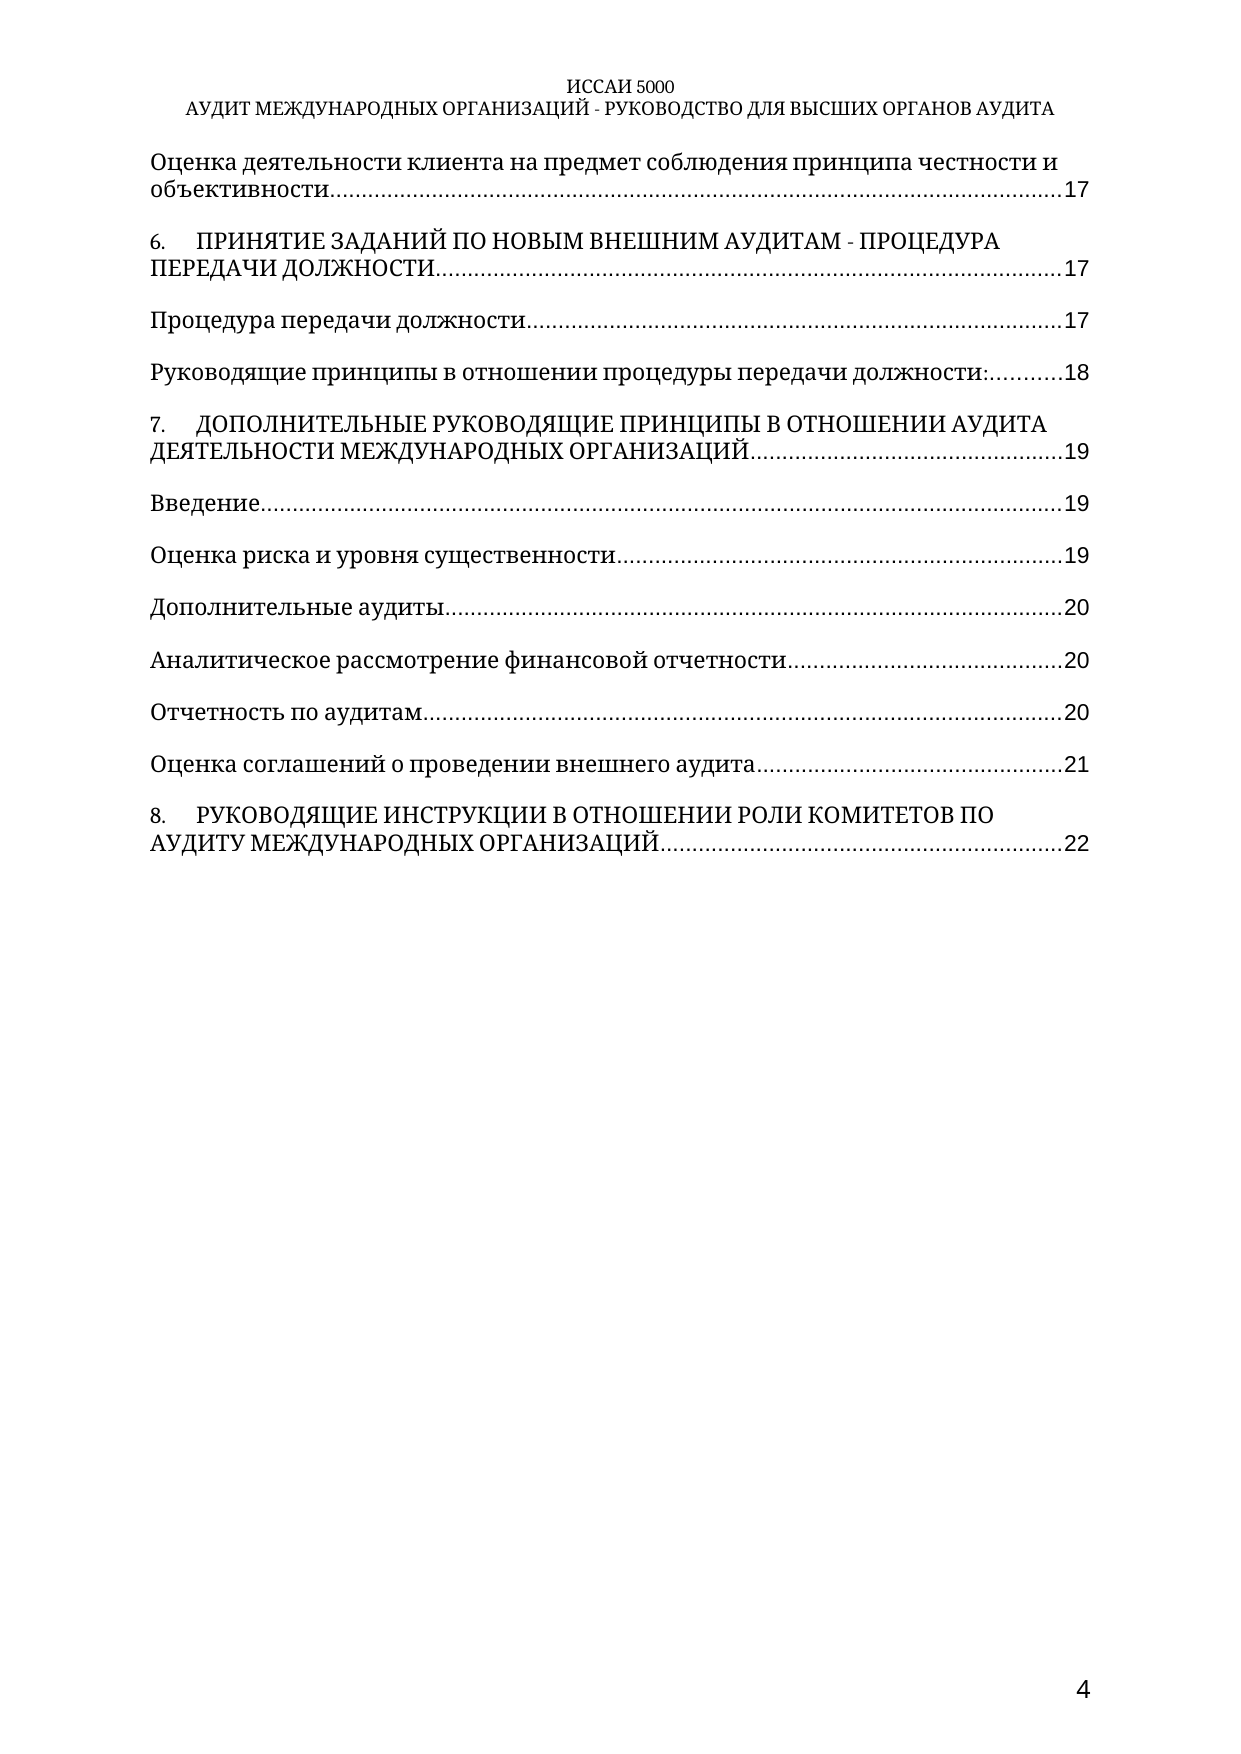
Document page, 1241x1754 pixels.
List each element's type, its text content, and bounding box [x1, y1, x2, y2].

text 6. ПРИНЯТИЕ ЗАДАНИЙ ПО НОВЫМ ВНЕШНИМ АУДИТАМ - ПРОЦЕДУРА ПЕРЕДАЧИ ДОЛЖНОСТИ 17 [150, 228, 1090, 282]
text 8. РУКОВОДЯЩИЕ ИНСТРУКЦИИ В ОТНОШЕНИИ РОЛИ КОМИТЕТОВ ПО АУДИТУ МЕЖДУНАРОДНЫХ ОРГАНИЗАЦИЙ 22 [150, 803, 1090, 857]
text Оценка соглашений о проведении внешнего аудита 21 [150, 751, 1090, 778]
text Процедура передачи должности 17 [150, 307, 1090, 334]
text Аналитическое рассмотрение финансовой отчетности 20 [150, 647, 1090, 674]
text Оценка риска и уровня существенности 19 [150, 542, 1090, 569]
text Дополнительные аудиты 20 [150, 594, 1090, 622]
text Оценка деятельности клиента на предмет соблюдения принципа честности и объективности 17 [150, 150, 1090, 203]
text Отчетность по аудитам 20 [150, 699, 1090, 726]
text Введение 19 [150, 490, 1090, 517]
text Руководящие принципы в отношении процедуры передачи должности: 18 [150, 359, 1090, 386]
text 7. ДОПОЛНИТЕЛЬНЫЕ РУКОВОДЯЩИЕ ПРИНЦИПЫ В ОТНОШЕНИИ АУДИТА ДЕЯТЕЛЬНОСТИ МЕЖДУНАРОДНЫХ ОРГАНИЗАЦИЙ 19 [150, 411, 1090, 465]
